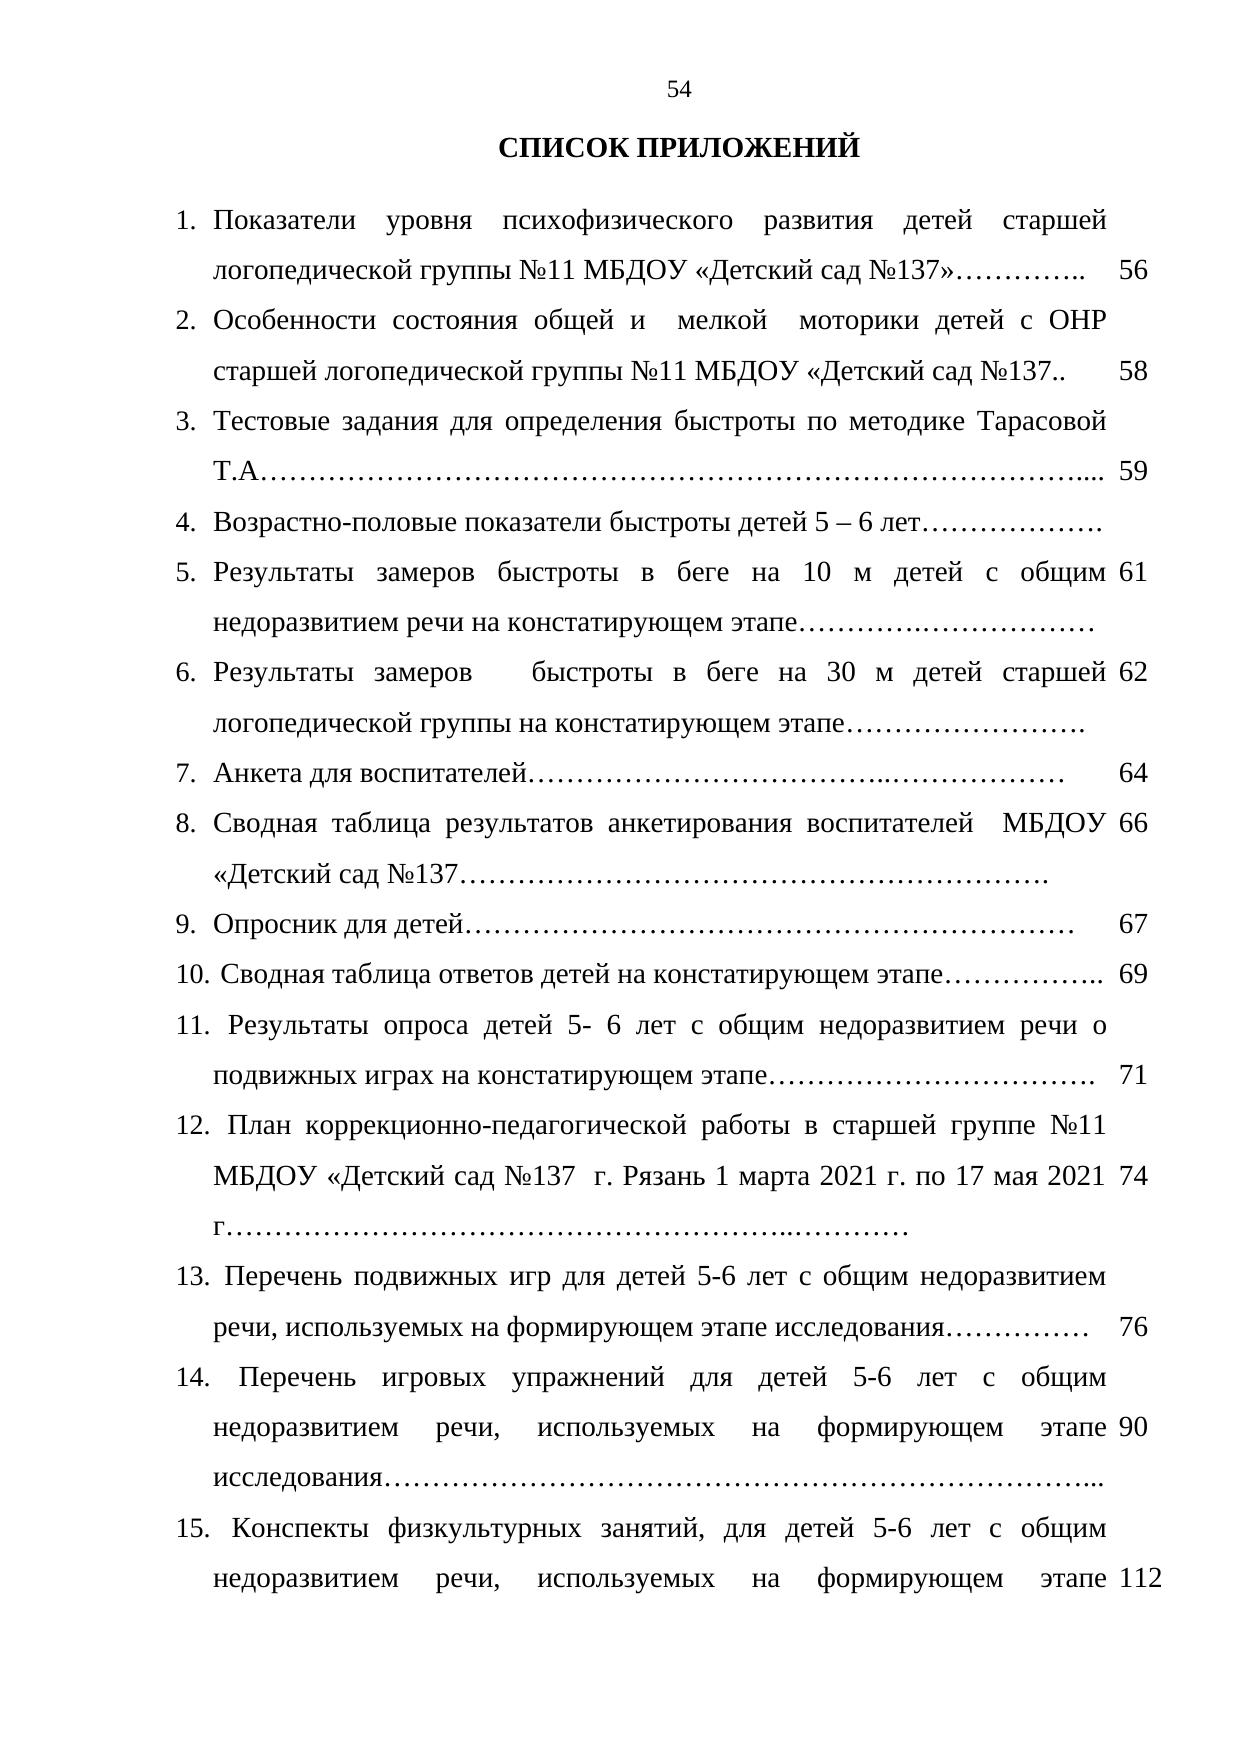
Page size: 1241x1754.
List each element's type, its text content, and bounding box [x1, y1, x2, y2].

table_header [166, 202, 1107, 1607]
text СПИСОК ПРИЛОЖЕНИЙ [177, 131, 1181, 164]
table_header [1108, 202, 1181, 1607]
